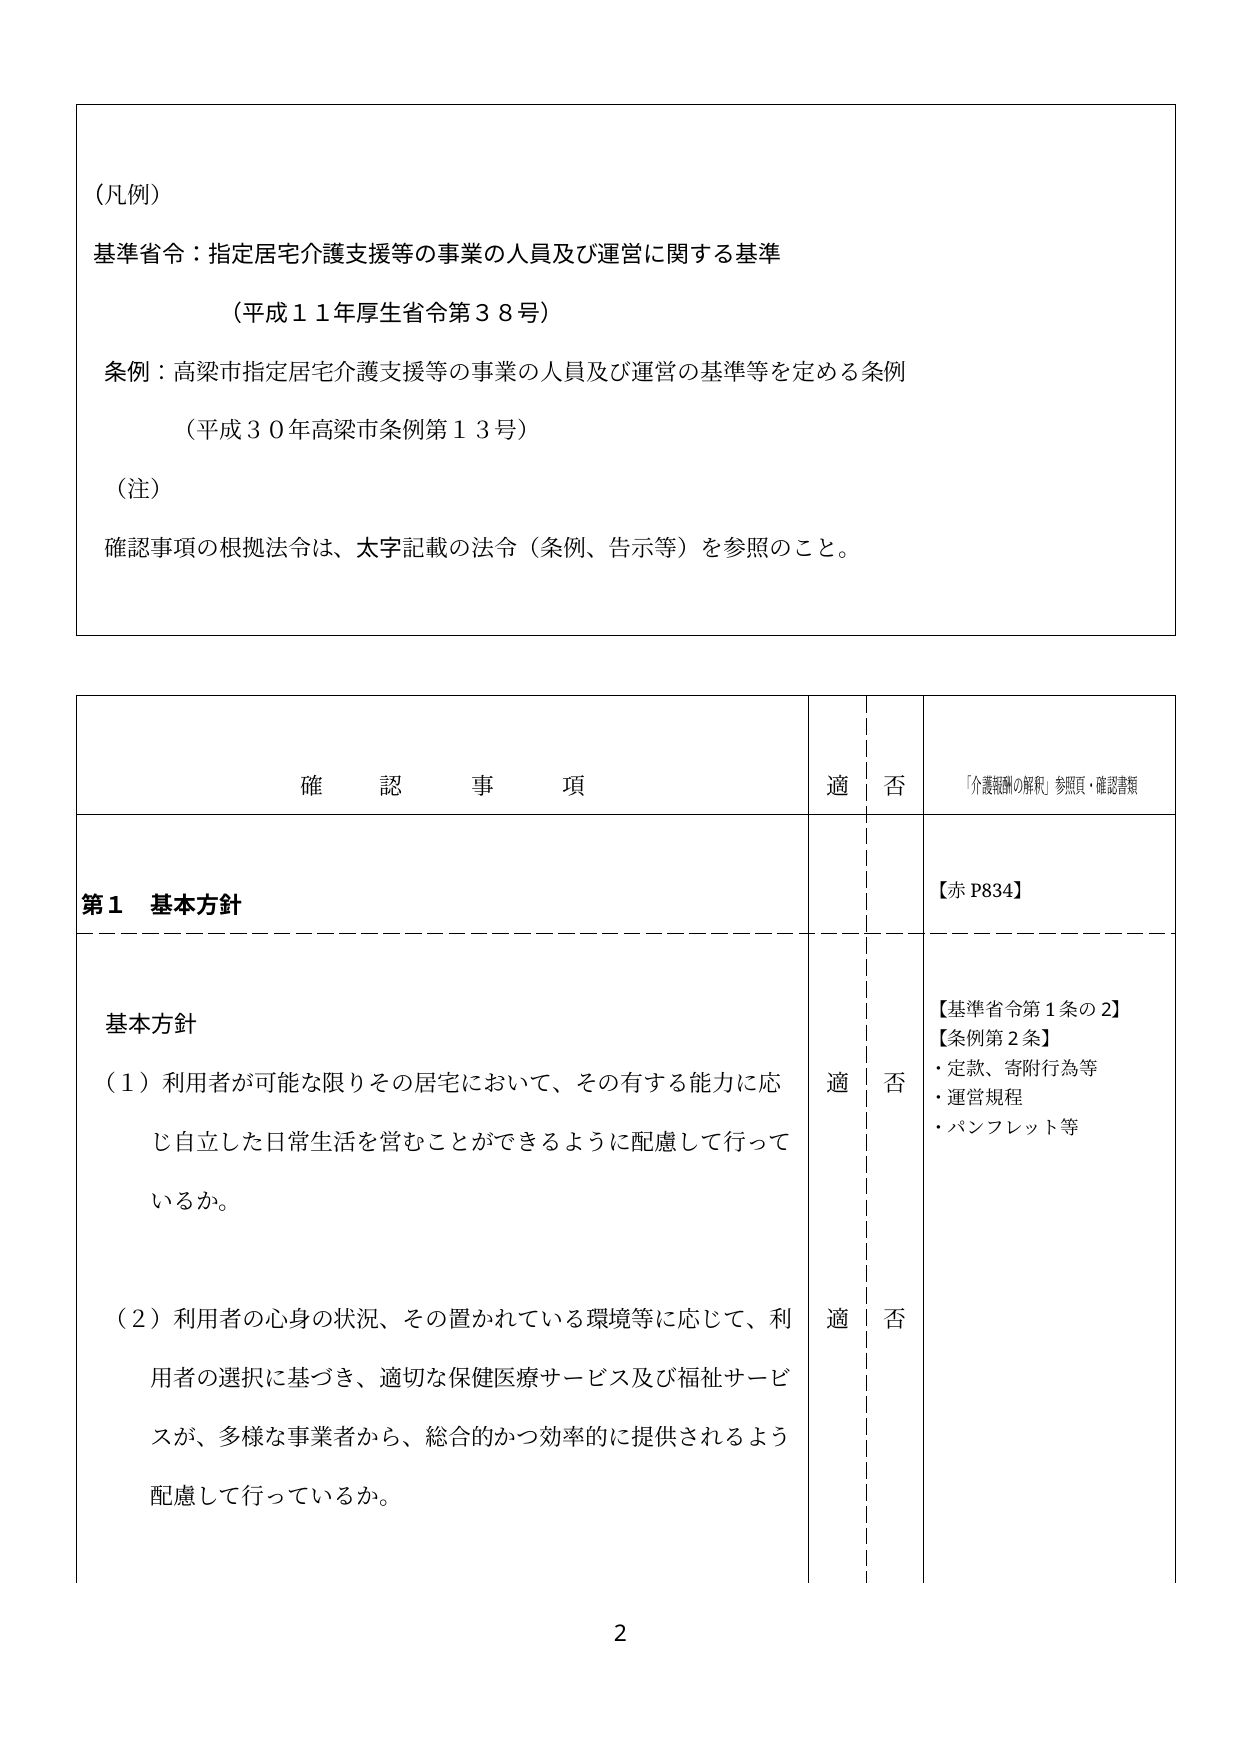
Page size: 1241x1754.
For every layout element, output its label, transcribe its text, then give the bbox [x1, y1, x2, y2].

table_cell [866, 815, 923, 933]
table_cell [77, 933, 808, 1583]
table_cell 【赤P834】 [924, 815, 1175, 933]
table_header 「介護報酬の解釈」参照頁・確認書類 [924, 696, 1175, 814]
table_header 否 [866, 696, 923, 814]
table_cell 適 適 適 適 適 [809, 933, 866, 1583]
table_cell [809, 815, 866, 933]
table_cell 否 否 否 否 否 [866, 933, 923, 1583]
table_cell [924, 933, 1175, 1583]
table_cell 第１ 基本方針 [77, 815, 808, 933]
table_header （凡例） 基準省令：指定居宅介護支援等の事業の人員及び運営に関する基準 （平成１１年厚生省令第３８号） 条例：高梁市指定居宅介護支援等の事業の人員及び運営の基準等を定める条例 （平成３０年高梁市条例第１３号） （注） 確認事項の根拠法令は、太字記載の法令（条例、告示等）を参照のこと。 [77, 105, 1175, 635]
table_header 確 認 事 項 [77, 696, 808, 814]
table_header 適 [809, 696, 866, 814]
